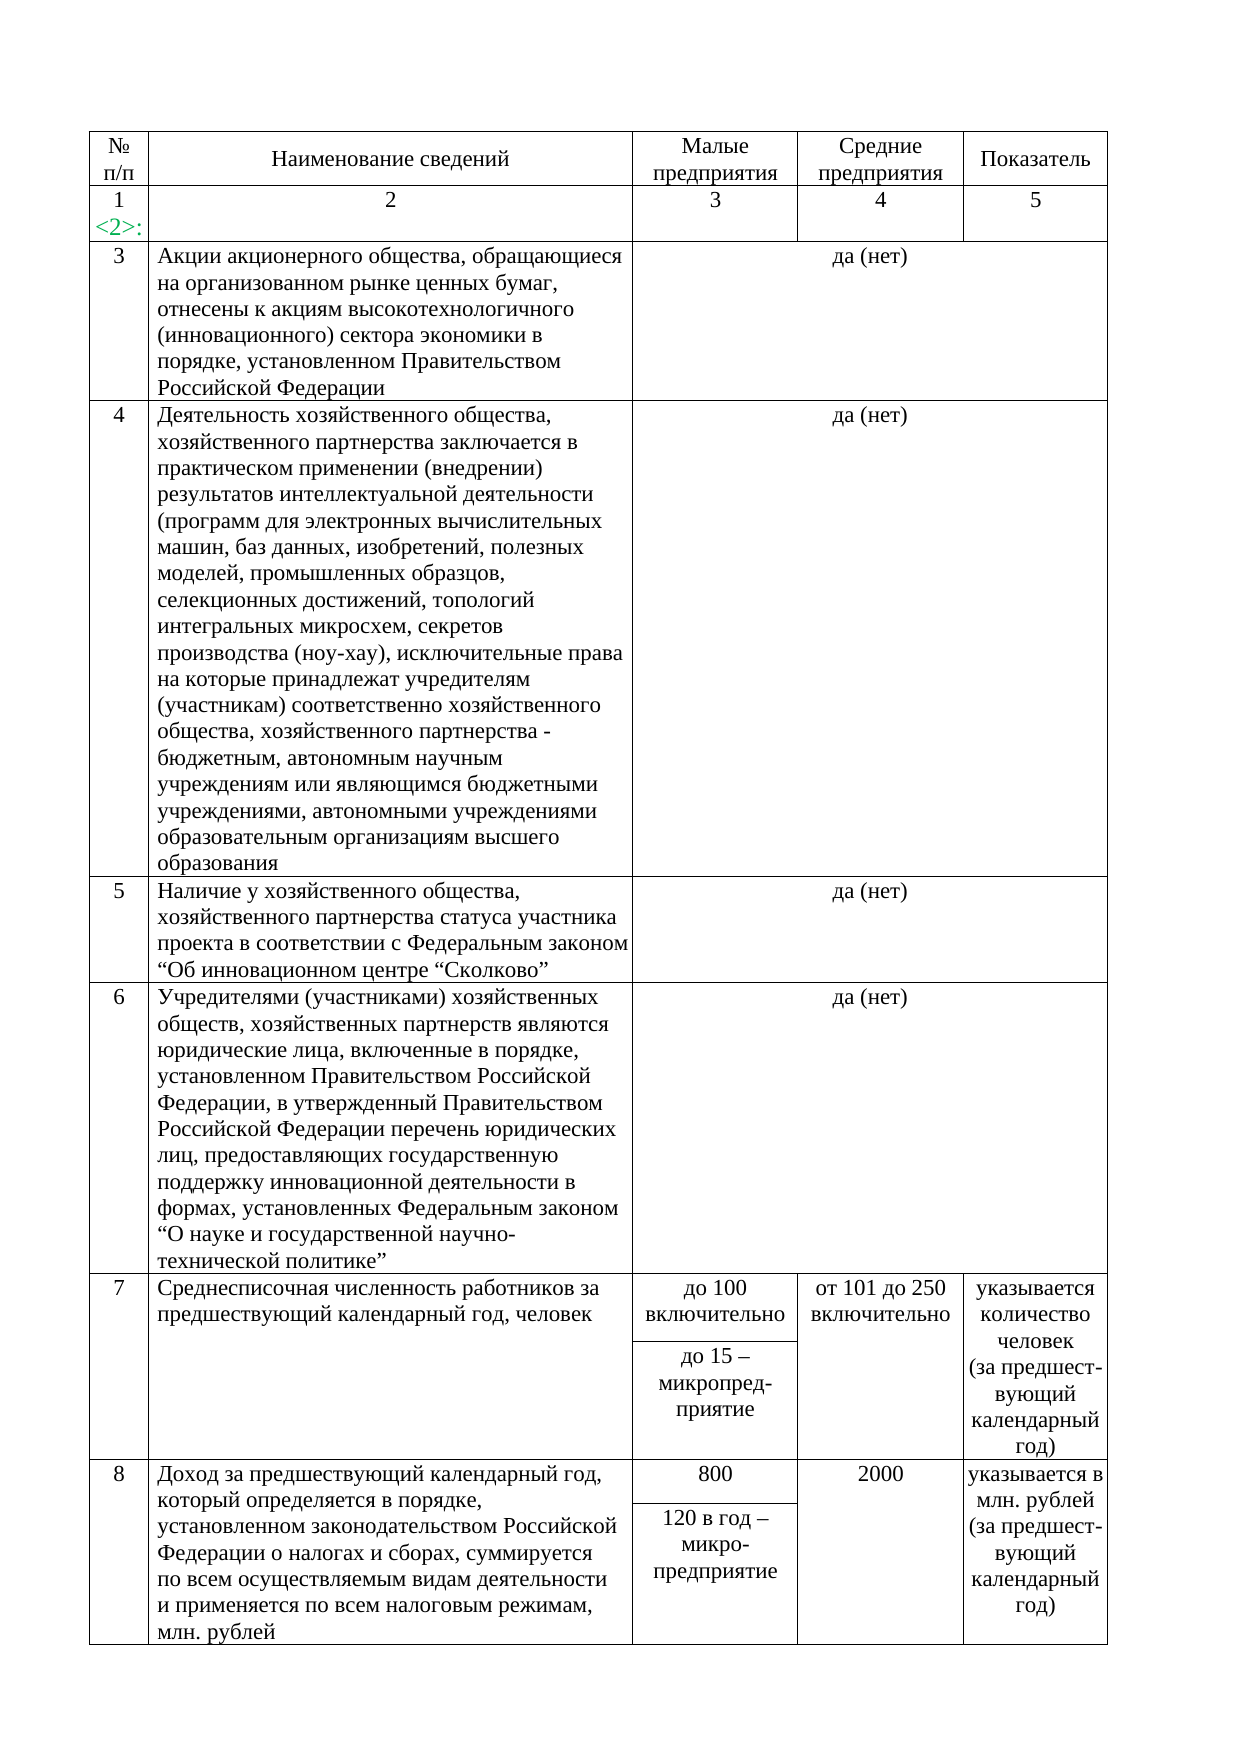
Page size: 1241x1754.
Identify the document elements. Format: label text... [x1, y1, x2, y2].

table_cell 2000 [798, 1460, 963, 1644]
table_cell указывается количество человек (за предшествующий календарный год) [964, 1274, 1107, 1459]
table_cell 6 [90, 983, 148, 1273]
table_cell 2 [149, 186, 632, 241]
table_cell да (нет) [633, 242, 1107, 400]
table_cell да (нет) [633, 401, 1107, 876]
table_cell Акции акционерного общества, обращающиеся на организованном рынке ценных бумаг, отнесены к акциям высокотехнологичного (инновационного) сектора экономики в порядке, установленном Правительством Российской Федерации [149, 242, 632, 400]
table_cell Учредителями (участниками) хозяйственных обществ, хозяйственных партнерств являются юридические лица, включенные в порядке, установленном Правительством Российской Федерации, в утвержденный Правительством Российской Федерации перечень юридических лиц, предоставляющих государственную поддержку инновационной деятельности в формах, установленных Федеральным законом “О науке и государственной научно-технической политике” [149, 983, 632, 1273]
table_cell 4 [798, 186, 963, 241]
table_cell указывается в млн. рублей (за предшествующий календарный год) [964, 1460, 1107, 1644]
table_cell до 100 включительно [633, 1274, 797, 1341]
table_cell 4 [90, 401, 148, 876]
table_cell до 15 – микропредприятие [633, 1342, 797, 1459]
table_cell да (нет) [633, 877, 1107, 982]
table_cell да (нет) [633, 983, 1107, 1273]
table_header Средние предприятия [798, 132, 963, 185]
table_cell Доход за предшествующий календарный год, который определяется в порядке, установленном законодательством Российской Федерации о налогах и сборах, суммируется по всем осуществляемым видам деятельности и применяется по всем налоговым режимам, млн. рублей [149, 1460, 632, 1644]
table_cell 5 [90, 877, 148, 982]
table_header № п/п [90, 132, 148, 185]
table_header Наименование сведений [149, 132, 632, 185]
table_cell 120 в год – микропредприятие [633, 1504, 797, 1644]
table_cell от 101 до 250 включительно [798, 1274, 963, 1459]
table_header Малые предприятия [633, 132, 797, 185]
table_cell Деятельность хозяйственного общества, хозяйственного партнерства заключается в практическом применении (внедрении) результатов интеллектуальной деятельности (программ для электронных вычислительных машин, баз данных, изобретений, полезных моделей, промышленных образцов, селекционных достижений, топологий интегральных микросхем, секретов производства (ноу-хау), исключительные права на которые принадлежат учредителям (участникам) соответственно хозяйственного общества, хозяйственного партнерства - бюджетным, автономным научным учреждениям или являющимся бюджетными учреждениями, автономными учреждениями образовательным организациям высшего образования [149, 401, 632, 876]
table_cell 3 [90, 242, 148, 400]
table_cell 5 [964, 186, 1107, 241]
table_cell 1 <2>: [90, 186, 148, 241]
table_header Показатель [964, 132, 1107, 185]
table_cell Среднесписочная численность работников за предшествующий календарный год, человек [149, 1274, 632, 1459]
table_cell 3 [633, 186, 797, 241]
table_cell 8 [90, 1460, 148, 1644]
table_cell Наличие у хозяйственного общества, хозяйственного партнерства статуса участника проекта в соответствии с Федеральным законом “Об инновационном центре “Сколково” [149, 877, 632, 982]
table_cell 7 [90, 1274, 148, 1459]
table_cell 800 [633, 1460, 797, 1503]
